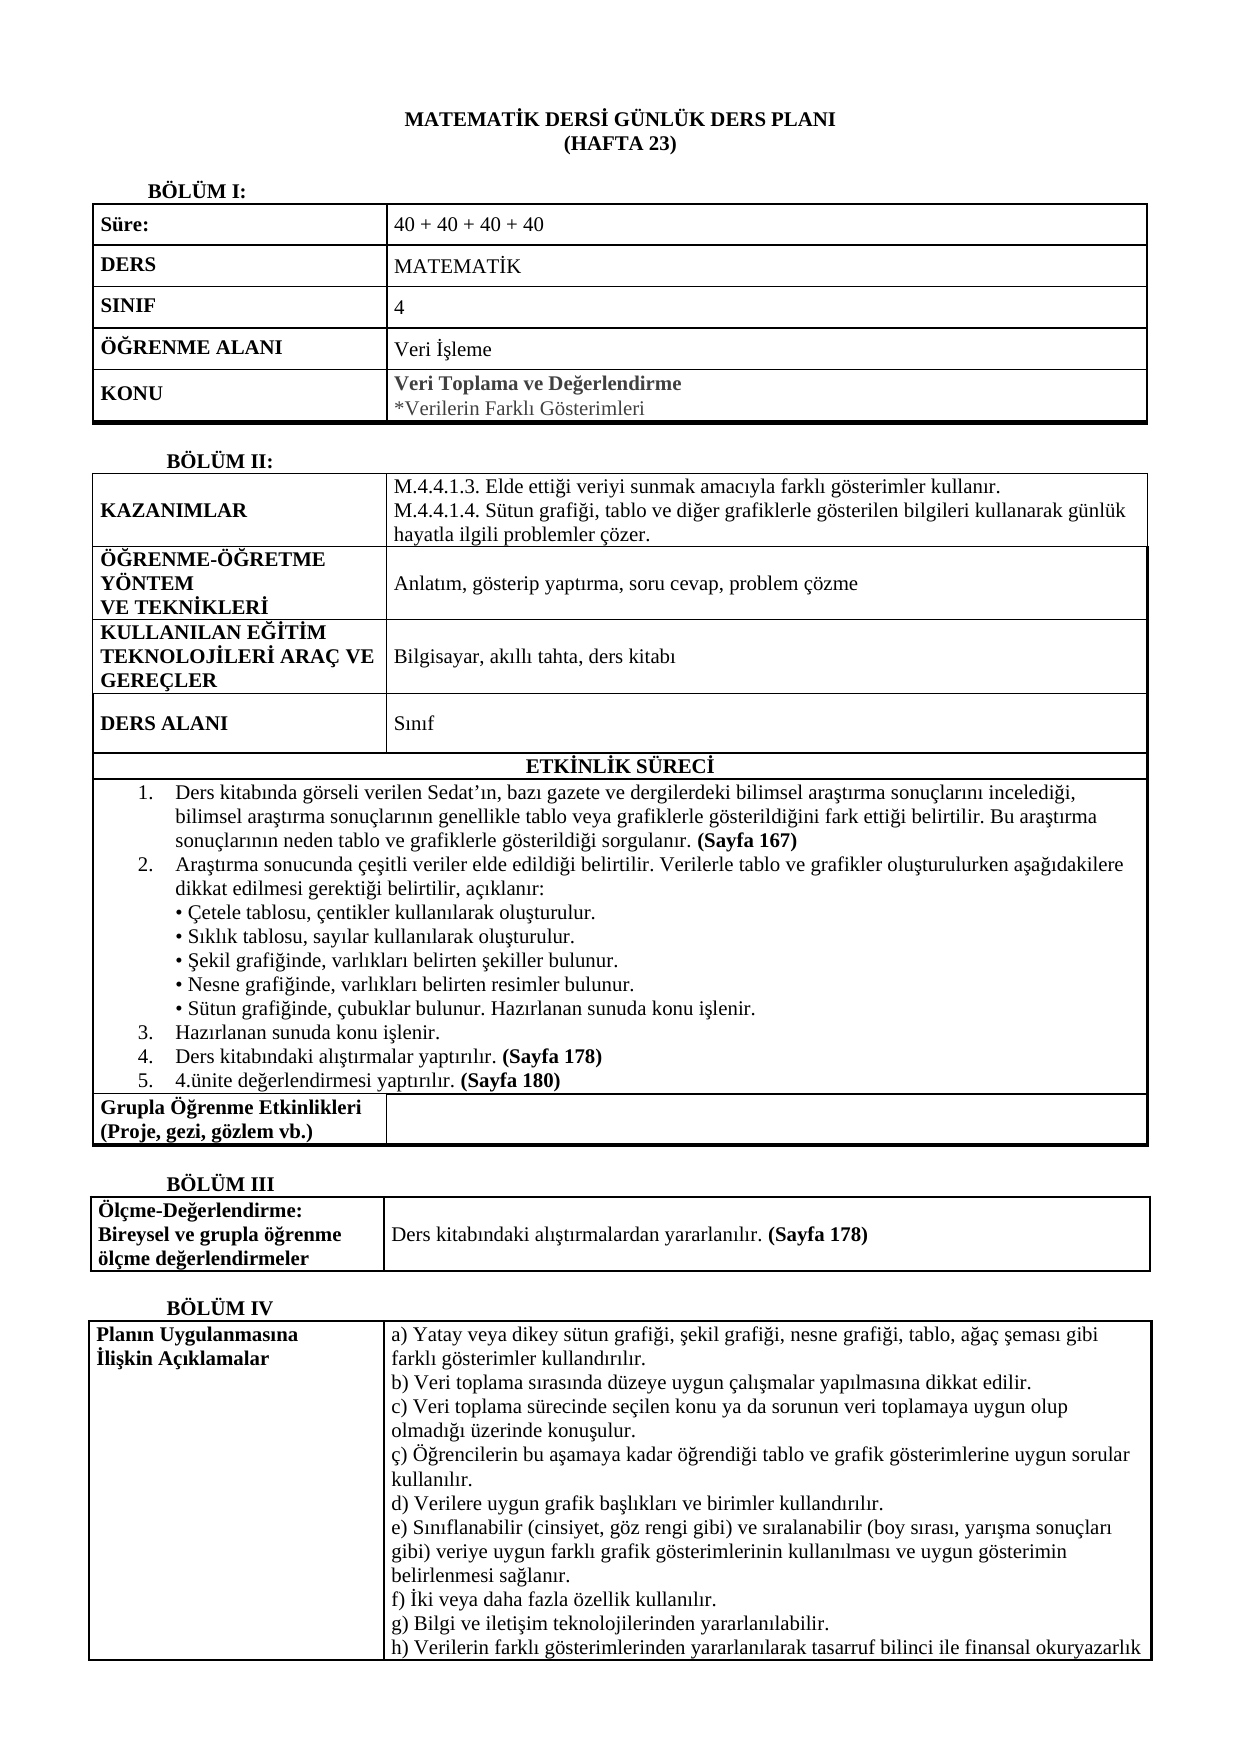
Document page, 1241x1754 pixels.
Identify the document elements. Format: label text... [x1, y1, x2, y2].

table_cell [387, 1095, 1146, 1143]
subtitle BÖLÜM III [148, 1171, 1092, 1196]
table_header Ders kitabındaki alıştırmalardan yararlanılır. (Sayfa 178) [385, 1198, 1149, 1270]
table_cell DERS ALANI [94, 694, 386, 752]
subtitle BÖLÜM IV [148, 1296, 1092, 1320]
table_cell Sınıf [387, 694, 1146, 752]
table_cell SINIF [94, 287, 386, 327]
table_cell 4 [388, 287, 1146, 327]
table_cell Bilgisayar, akıllı tahta, ders kitabı [387, 620, 1146, 692]
table_cell KONU [94, 370, 386, 420]
text BÖLÜM II: [148, 449, 1092, 473]
table_cell Ders kitabında görseli verilen Sedat’ın, bazı gazete ve dergilerdeki bilimsel araştırma sonuçlarını incelediği, bilimsel araştırma sonuçlarının genellikle tablo veya grafiklerle gösterildiğini fark ettiği belirtilir. Bu araştırma sonuçlarının neden tablo ve grafiklerle gösterildiği sorgulanır. (Sayfa 167) Araştırma sonucunda çeşitli veriler elde edildiği belirtilir. Verilerle tablo ve grafikler oluşturulurken aşağıdakilere dikkat edilmesi gerektiği belirtilir, açıklanır: • Çetele tablosu, çentikler kullanılarak oluşturulur. • Sıklık tablosu, sayılar kullanılarak oluşturulur. • Şekil grafiğinde, varlıkları belirten şekiller bulunur. • Nesne grafiğinde, varlıkları belirten resimler bulunur. • Sütun grafiğinde, çubuklar bulunur. Hazırlanan sunuda konu işlenir. Hazırlanan sunuda konu işlenir. Ders kitabındaki alıştırmalar yaptırılır. (Sayfa 178) 4.ünite değerlendirmesi yaptırılır. (Sayfa 180) [94, 780, 1146, 1092]
table_cell ÖĞRENME ALANI [94, 329, 386, 368]
table_cell Anlatım, gösterip yaptırma, soru cevap, problem çözme [387, 547, 1146, 619]
table_cell Veri Toplama ve Değerlendirme *Verilerin Farklı Gösterimleri [388, 370, 1146, 420]
table_header Süre: [94, 205, 386, 244]
text BÖLÜM I: [148, 179, 1092, 203]
table_cell Veri İşleme [388, 329, 1146, 368]
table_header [90, 1322, 383, 1659]
text MATEMATİK DERSİ GÜNLÜK DERS PLANI [148, 107, 1092, 131]
table_cell KULLANILAN EĞİTİM TEKNOLOJİLERİ ARAÇ VE GEREÇLER [93, 620, 386, 692]
table_header KAZANIMLAR [93, 474, 386, 546]
table_cell ÖĞRENME-ÖĞRETME YÖNTEM VE TEKNİKLERİ [93, 547, 386, 619]
table_header M.4.4.1.3. Elde ettiği veriyi sunmak amacıyla farklı gösterimler kullanır. M.4.4.1.4. Sütun grafiği, tablo ve diğer grafiklerle gösterilen bilgileri kullanarak günlük hayatla ilgili problemler çözer. [387, 474, 1147, 546]
table_cell Grupla Öğrenme Etkinlikleri (Proje, gezi, gözlem vb.) [94, 1094, 386, 1143]
table_cell ETKİNLİK SÜRECİ [94, 754, 1146, 778]
table_cell MATEMATİK [388, 246, 1146, 286]
table_header Ölçme-Değerlendirme: Bireysel ve grupla öğrenme ölçme değerlendirmeler [92, 1198, 383, 1270]
table_cell DERS [94, 246, 386, 286]
text (HAFTA 23) [148, 131, 1092, 155]
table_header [385, 1322, 1150, 1659]
table_header 40 + 40 + 40 + 40 [388, 205, 1146, 244]
